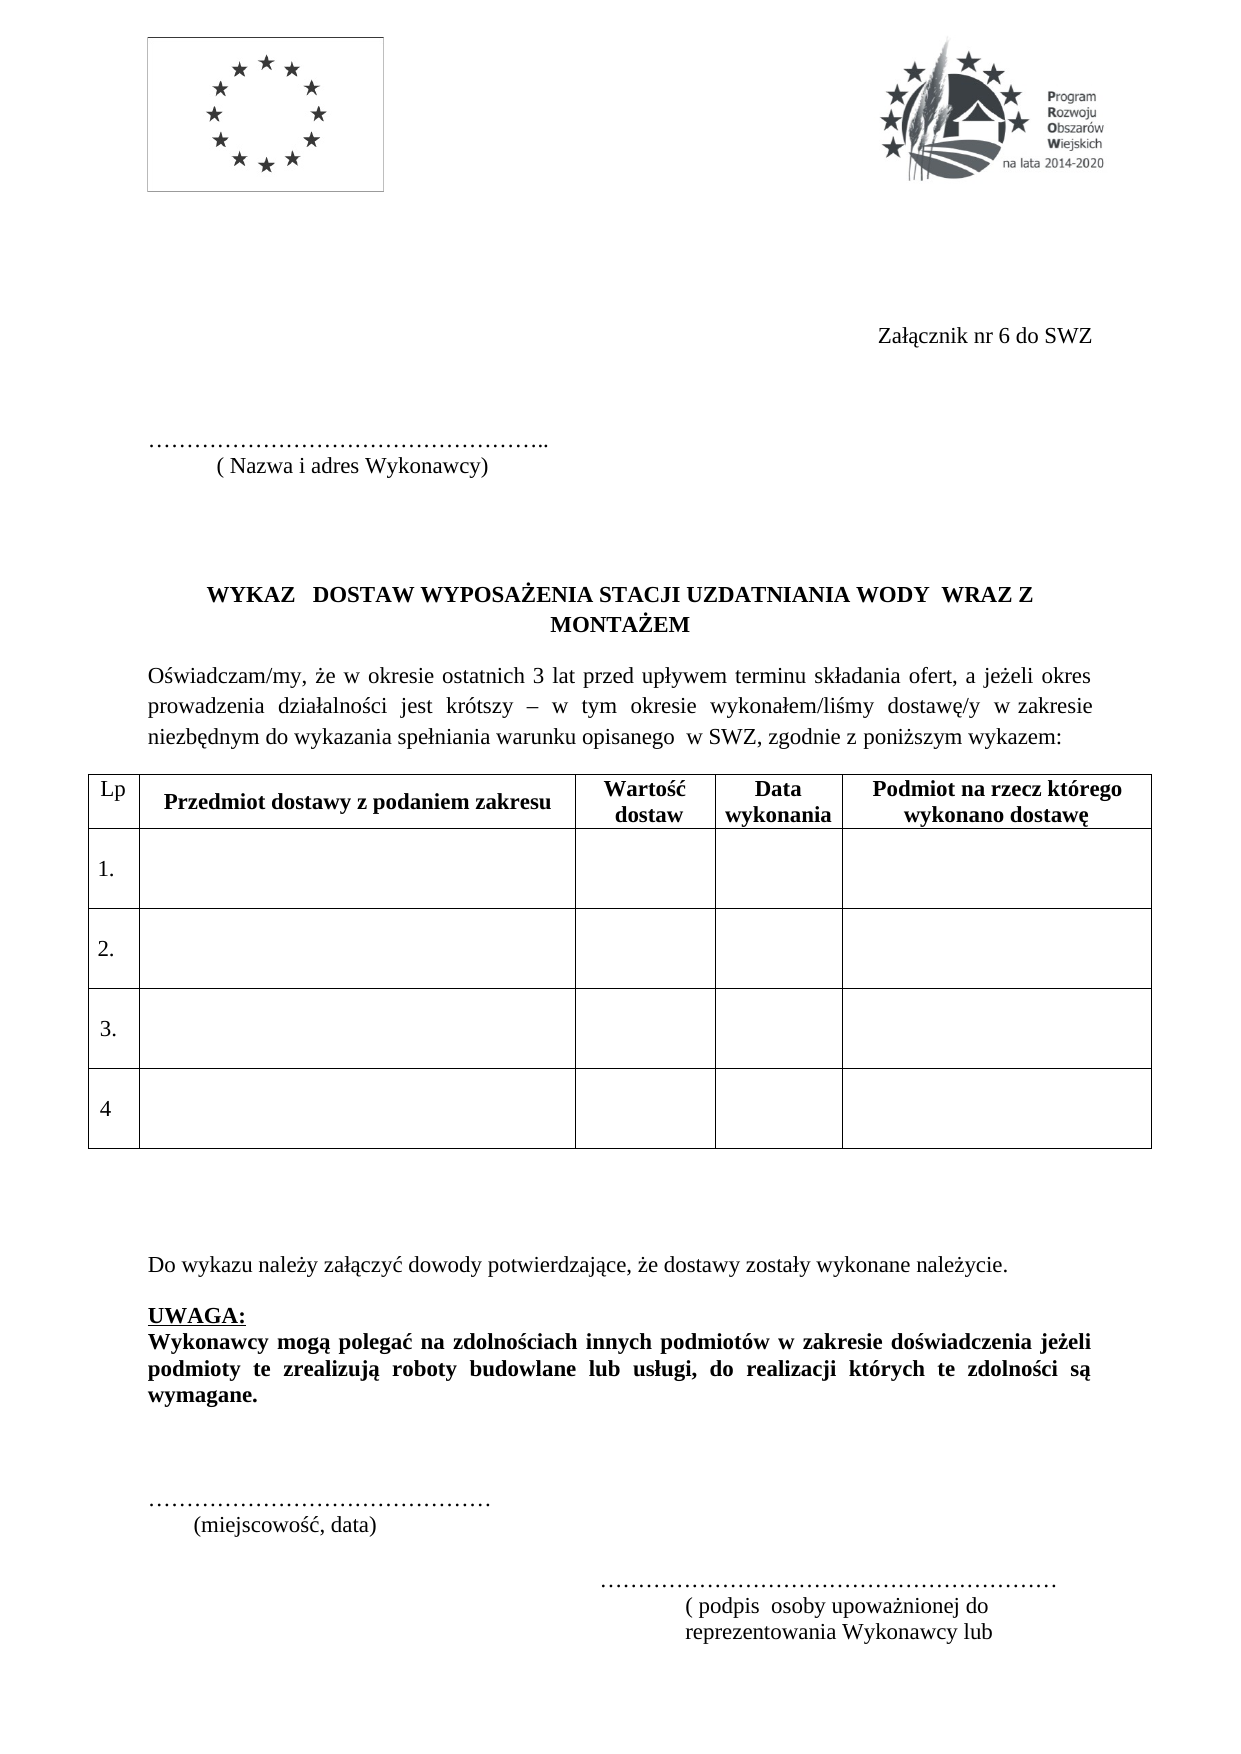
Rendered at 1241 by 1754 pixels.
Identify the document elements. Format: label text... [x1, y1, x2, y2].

table_cell [576, 989, 715, 1068]
text (miejscowość, data) [148, 1511, 1093, 1538]
table_header Lp. [89, 775, 139, 827]
table_header Data wykonania [716, 775, 842, 827]
table_cell [716, 1069, 842, 1148]
text Oświadczam/my, że w okresie ostatnich 3 lat przed upływem terminu składania ofert, a jeżeli okres prowadzenia działalności jest krótszy – w tym okresie wykonałem/liśmy dostawę/y w zakresie niezbędnym do wykazania spełniania warunku opisanego w SWZ, zgodnie z poniższym wykazem: [148, 662, 1093, 749]
table_cell [843, 829, 1151, 908]
table_cell [576, 909, 715, 988]
table_cell [716, 989, 842, 1068]
picture [873, 29, 1111, 192]
text ( Nazwa i adres Wykonawcy) [148, 453, 1093, 479]
text Załącznik nr 6 do SWZ [148, 322, 1093, 349]
table_cell [140, 1069, 575, 1148]
table_cell 3. [89, 989, 139, 1068]
table_cell [576, 1069, 715, 1148]
table_header Podmiot na rzecz którego wykonano dostawę [843, 775, 1151, 827]
table_cell [576, 829, 715, 908]
text Do wykazu należy załączyć dowody potwierdzające, że dostawy zostały wykonane należycie. [148, 1251, 1093, 1277]
table_cell [843, 909, 1151, 988]
text Wykonawcy mogą polegać na zdolnościach innych podmiotów w zakresie doświadczenia jeżeli podmioty te zrealizują roboty budowlane lub usługi, do realizacji których te zdolności są wymagane. [148, 1328, 1093, 1407]
table_cell 4 [89, 1069, 139, 1148]
text UWAGA: [148, 1302, 1093, 1328]
table_cell [140, 829, 575, 908]
text WYKAZ DOSTAW WYPOSAŻENIA STACJI UZDATNIANIA WODY WRAZ Z MONTAŻEM [148, 581, 1093, 638]
text …………………………………………….. [148, 426, 1093, 453]
table_header Przedmiot dostawy z podaniem zakresu [140, 775, 575, 827]
table_cell [843, 1069, 1151, 1148]
text …………………………………………………… [148, 1566, 1093, 1592]
table_cell [716, 829, 842, 908]
table_cell [140, 909, 575, 988]
text ……………………………………… [148, 1485, 1093, 1511]
table_cell [843, 989, 1151, 1068]
table_cell [140, 989, 575, 1068]
text reprezentowania Wykonawcy lub [148, 1618, 1093, 1645]
table_cell [716, 909, 842, 988]
table_cell 2. [89, 909, 139, 988]
table_header Wartość dostaw [576, 775, 715, 827]
text ( podpis osoby upoważnionej do [148, 1592, 1093, 1618]
picture [147, 37, 384, 192]
table_cell 1. [89, 829, 139, 908]
